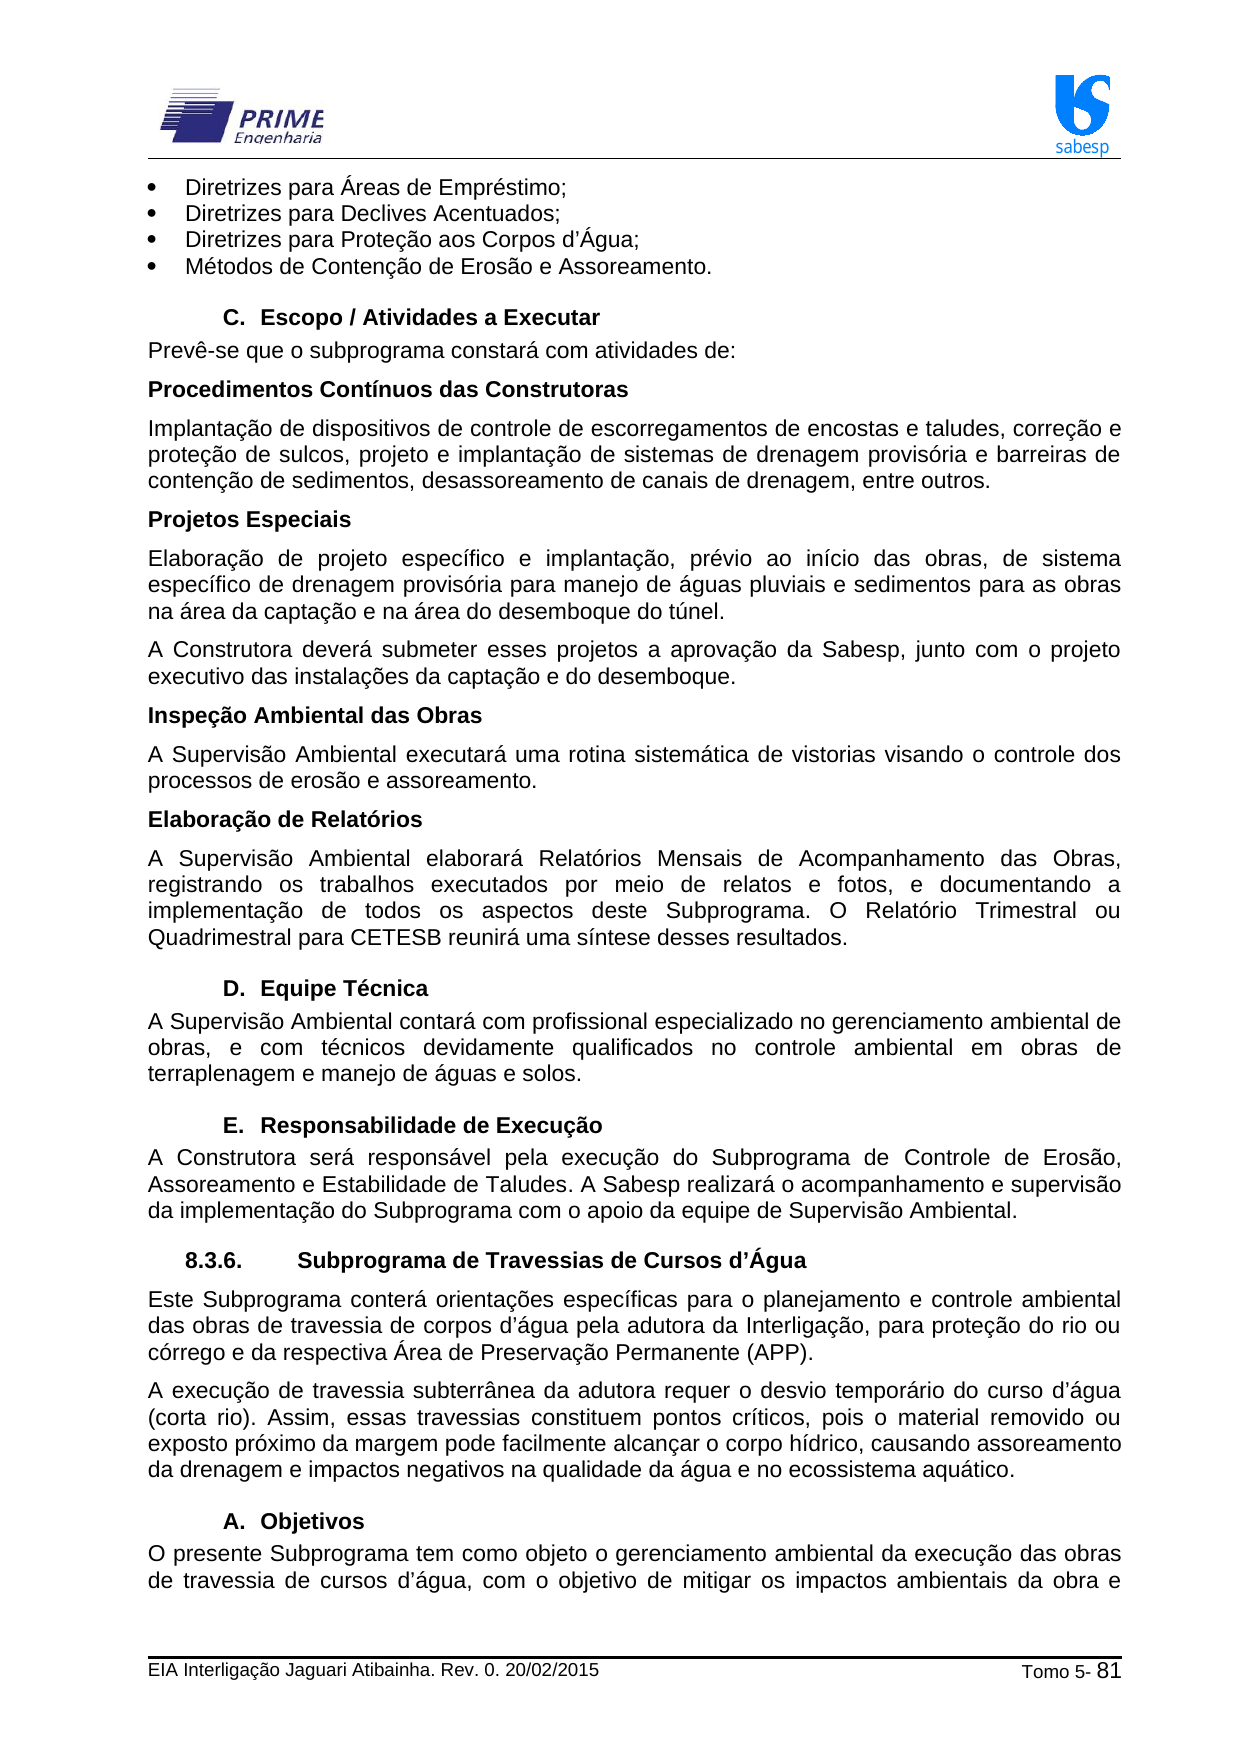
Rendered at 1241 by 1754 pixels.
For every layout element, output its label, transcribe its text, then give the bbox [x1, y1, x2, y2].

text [148, 1540, 1122, 1593]
text Inspeção Ambiental das Obras [148, 702, 1122, 728]
text A Supervisão Ambiental elaborará Relatórios Mensais de Acompanhamento das Obras, registrando os trabalhos executados por meio de relatos e fotos, e documentando a implementação de todos os aspectos deste Subprograma. O Relatório Trimestral ou Quadrimestral para CETESB reunirá uma síntese desses resultados. [148, 844, 1122, 950]
list Diretrizes para Proteção aos Corpos d’Água; [148, 226, 1122, 253]
subtitle Equipe Técnica [223, 975, 1122, 1001]
text Projetos Especiais [148, 506, 1122, 532]
subtitle Responsabilidade de Execução [223, 1112, 1122, 1138]
text A Supervisão Ambiental contará com profissional especializado no gerenciamento ambiental de obras, e com técnicos devidamente qualificados no controle ambiental em obras de terraplenagem e manejo de águas e solos. [148, 1008, 1122, 1087]
list Métodos de Contenção de Erosão e Assoreamento. [148, 253, 1122, 279]
text Procedimentos Contínuos das Construtoras [148, 376, 1122, 402]
text Prevê-se que o subprograma constará com atividades de: [148, 337, 1122, 363]
text A Construtora será responsável pela execução do Subprograma de Controle de Erosão, Assoreamento e Estabilidade de Taludes. A Sabesp realizará o acompanhamento e supervisão da implementação do Subprograma com o apoio da equipe de Supervisão Ambiental. [148, 1144, 1122, 1223]
text Implantação de dispositivos de controle de escorregamentos de encostas e taludes, correção e proteção de sulcos, projeto e implantação de sistemas de drenagem provisória e barreiras de contenção de sedimentos, desassoreamento de canais de drenagem, entre outros. [148, 414, 1122, 493]
text Elaboração de projeto específico e implantação, prévio ao início das obras, de sistema específico de drenagem provisória para manejo de águas pluviais e sedimentos para as obras na área da captação e na área do desemboque do túnel. [148, 545, 1122, 624]
subtitle Objetivos [223, 1508, 1122, 1534]
text Este Subprograma conterá orientações específicas para o planejamento e controle ambiental das obras de travessia de corpos d’água pela adutora da Interligação, para proteção do rio ou córrego e da respectiva Área de Preservação Permanente (APP). [148, 1286, 1122, 1365]
list Diretrizes para Declives Acentuados; [148, 200, 1122, 226]
list Diretrizes para Áreas de Empréstimo; [148, 174, 1122, 200]
subtitle Escopo / Atividades a Executar [223, 304, 1122, 331]
text A Construtora deverá submeter esses projetos a aprovação da Sabesp, junto com o projeto executivo das instalações da captação e do desemboque. [148, 636, 1122, 689]
text A execução de travessia subterrânea da adutora requer o desvio temporário do curso d’água (corta rio). Assim, essas travessias constituem pontos críticos, pois o material removido ou exposto próximo da margem pode facilmente alcançar o corpo hídrico, causando assoreamento da drenagem e impactos negativos na qualidade da água e no ecossistema aquático. [148, 1377, 1122, 1483]
subtitle Subprograma de Travessias de Cursos d’Água [185, 1248, 1122, 1273]
text A Supervisão Ambiental executará uma rotina sistemática de vistorias visando o controle dos processos de erosão e assoreamento. [148, 741, 1122, 793]
text Elaboração de Relatórios [148, 806, 1122, 832]
